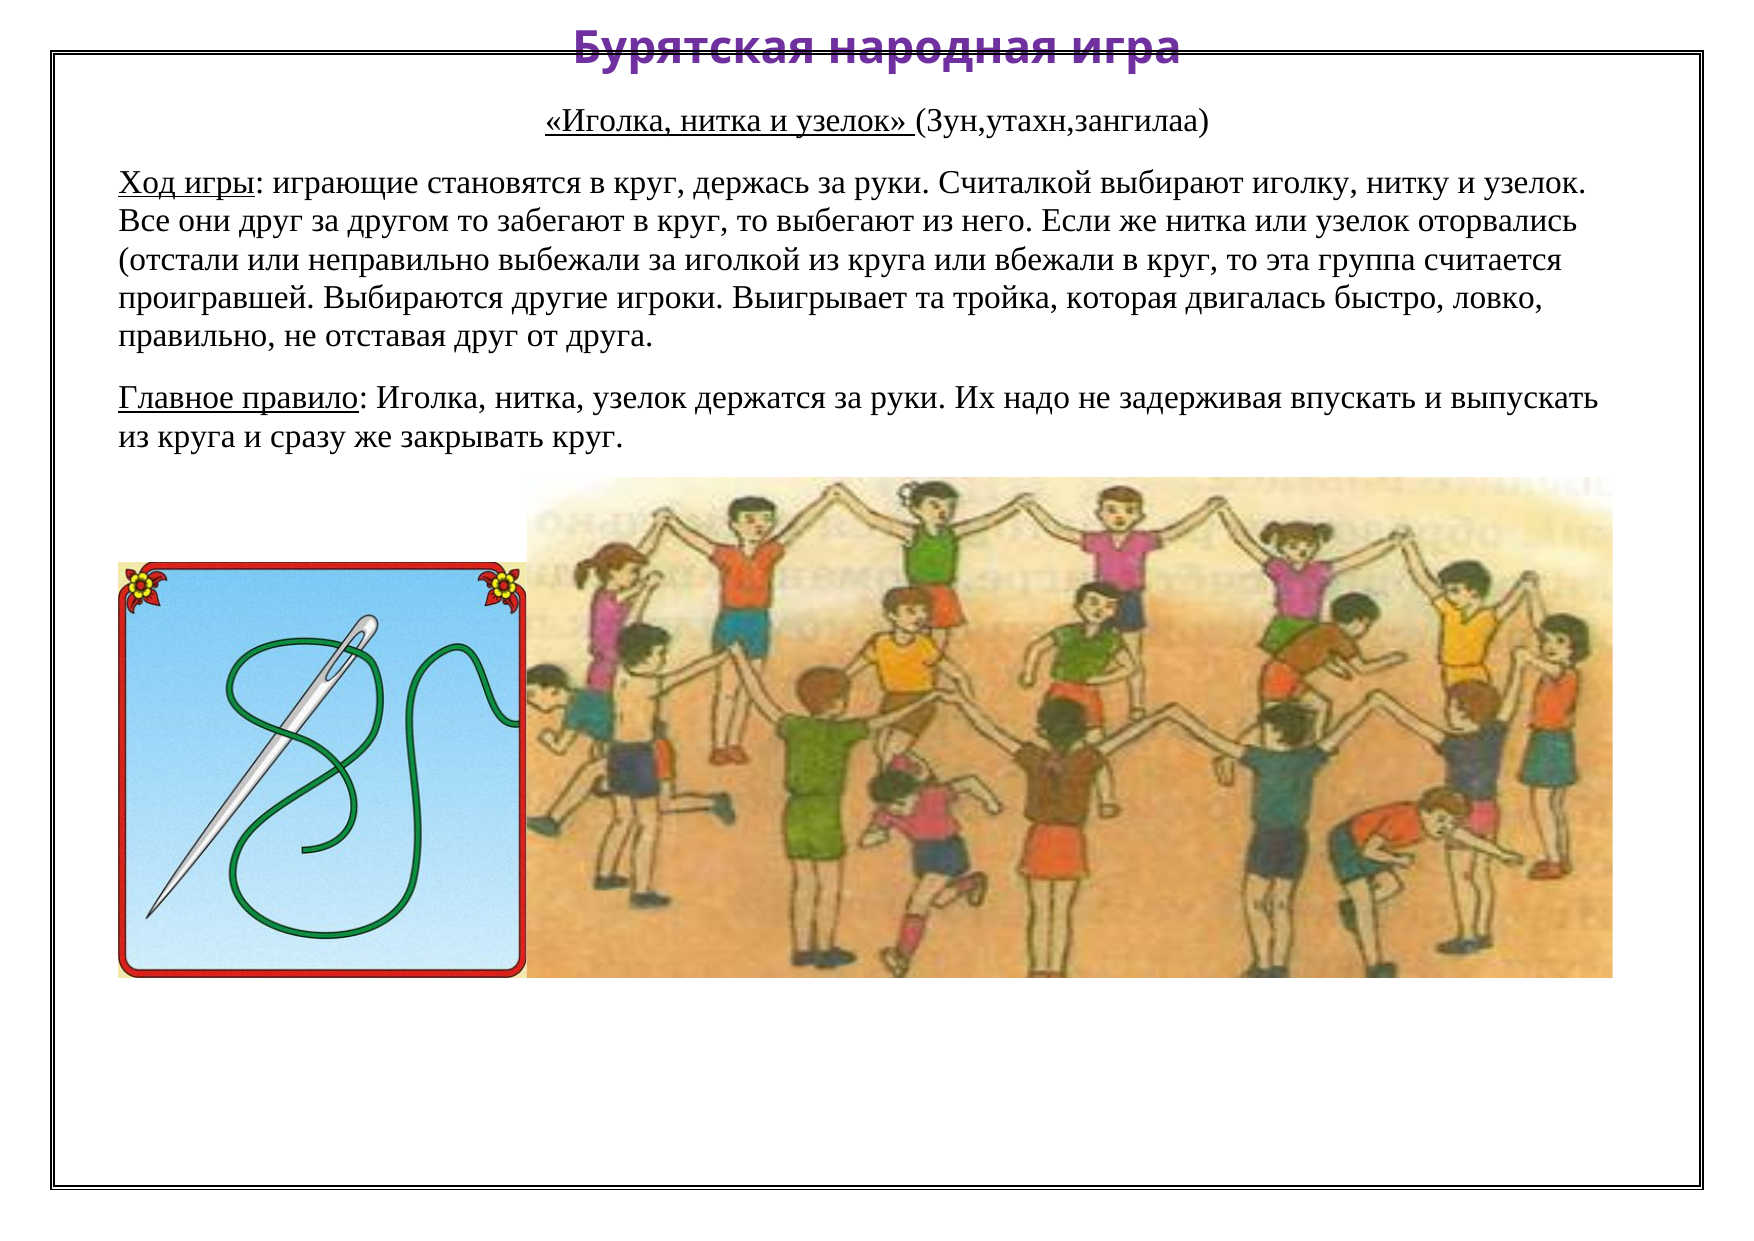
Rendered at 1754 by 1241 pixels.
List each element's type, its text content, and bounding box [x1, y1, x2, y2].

text Ход игры: играющие становятся в круг, держась за руки. Считалкой выбирают иголку, нитку и узелок. Все они друг за другом то забегают в круг, то выбегают из него. Если же нитка или узелок оторвались (отстали или неправильно выбежали за иголкой из круга или вбежали в круг, то эта группа считается проигравшей. Выбираются другие игроки. Выигрывает та тройка, которая двигалась быстро, ловко, правильно, не отставая друг от друга. [118, 162, 1636, 354]
text «Иголка, нитка и узелок» (Зун,утахн,зангилаа) [118, 101, 1636, 139]
text Главное правило: Иголка, нитка, узелок держатся за руки. Их надо не задерживая впускать и выпускать из круга и сразу же закрывать круг. [118, 377, 1636, 454]
picture [118, 477, 1613, 978]
text Бурятская народная игра [118, 15, 1636, 50]
text Бурятская народная игра [118, 55, 1636, 77]
